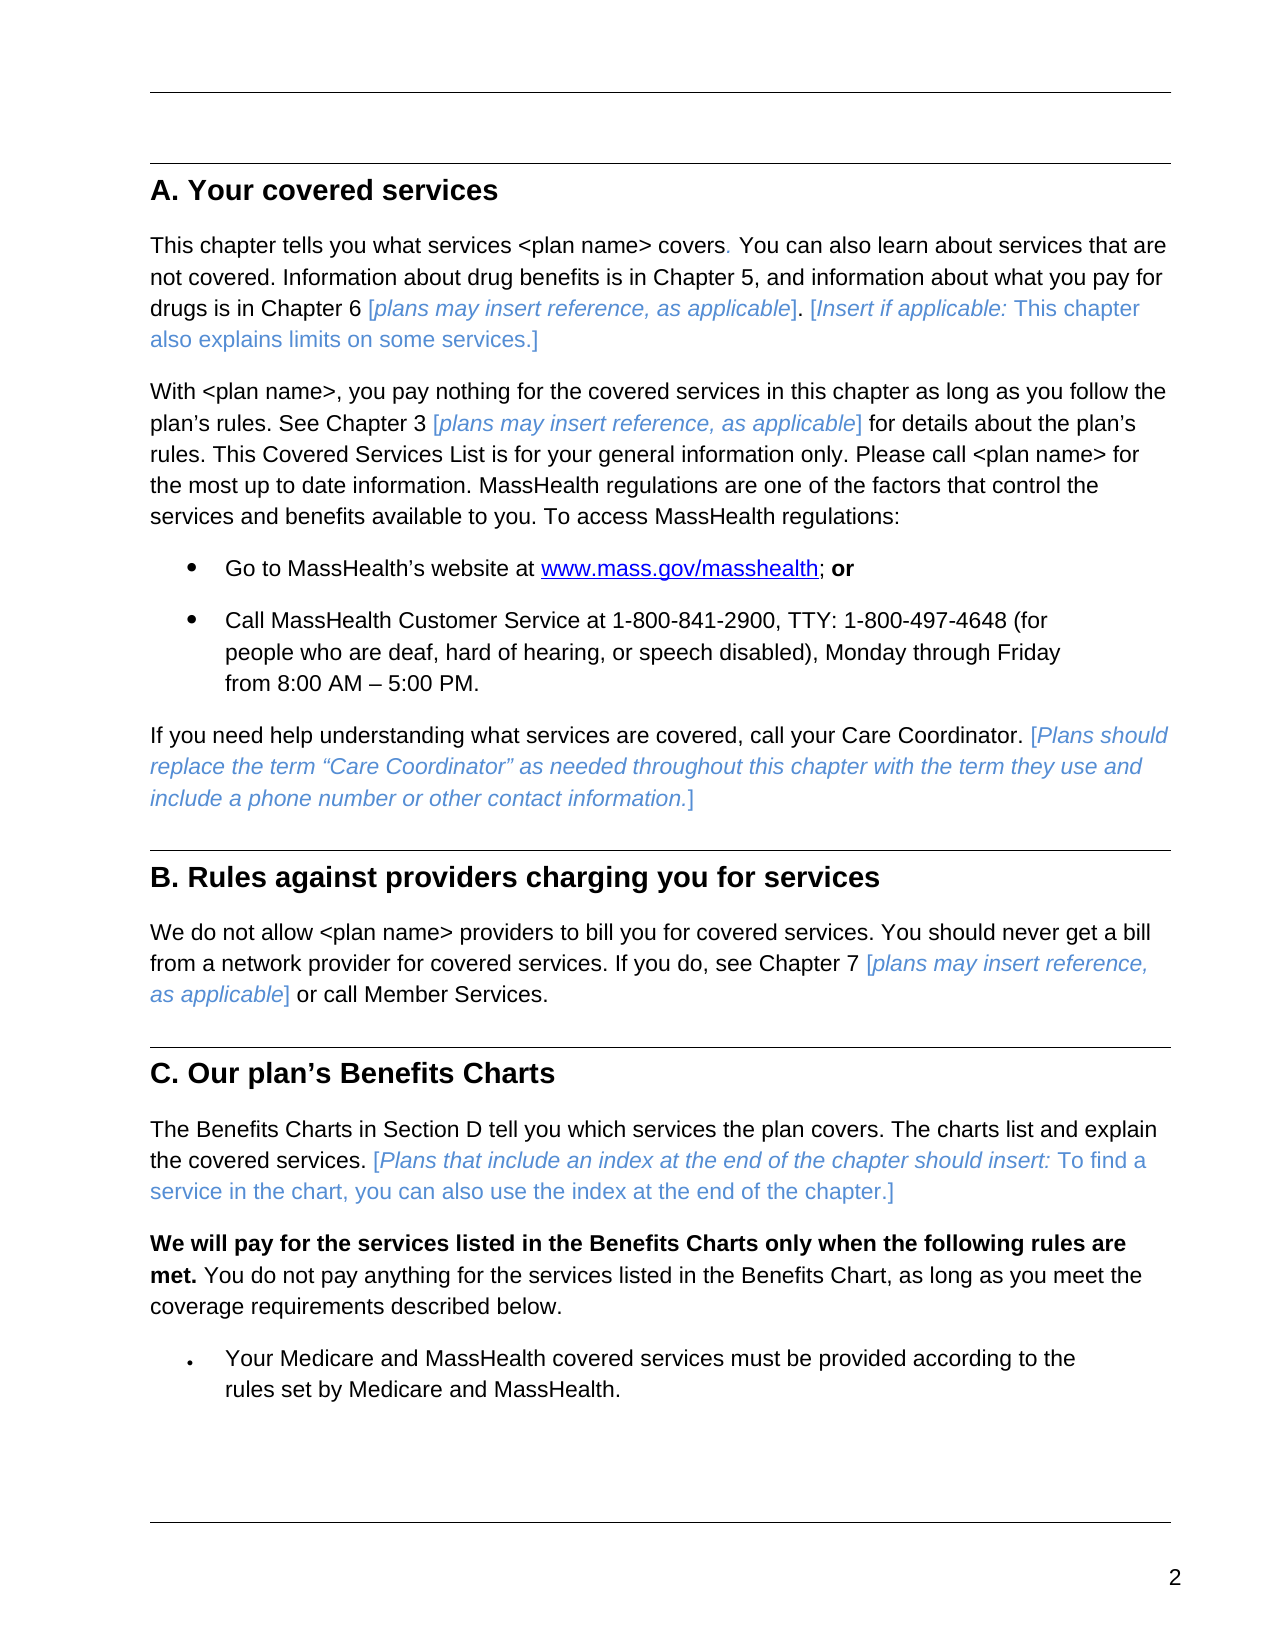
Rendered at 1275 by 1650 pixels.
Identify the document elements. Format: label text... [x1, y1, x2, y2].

subtitle Your covered services [150, 164, 1171, 208]
text The Benefits Charts in Section D tell you which services the plan covers. The charts list and explain the covered services. [Plans that include an index at the end of the chapter should insert: To find a service in the chart, you can also use the index at the end of the chapter.] [150, 1112, 1171, 1206]
text If you need help understanding what services are covered, call your Care Coordinator. [Plans should replace the term “Care Coordinator” as needed throughout this chapter with the term they use and include a phone number or other contact information.] [150, 718, 1171, 812]
list Go to MassHealth’s website at www.mass.gov/masshealth; or [187, 552, 1096, 583]
text We do not allow <plan name> providers to bill you for covered services. You should never get a bill from a network provider for covered services. If you do, see Chapter 7 [plans may insert reference, as applicable] or call Member Services. [150, 915, 1171, 1009]
list Call MassHealth Customer Service at 1-800-841-2900, TTY: 1-800-497-4648 (for people who are deaf, hard of hearing, or speech disabled), Monday through Friday from 8:00 AM – 5:00 PM. [187, 604, 1096, 698]
subtitle Rules against providers charging you for services [150, 851, 1171, 894]
list Your Medicare and MassHealth covered services must be provided according to the rules set by Medicare and MassHealth. [187, 1341, 1096, 1404]
subtitle Our plan’s Benefits Charts [150, 1048, 1171, 1091]
text This chapter tells you what services <plan name> covers. You can also learn about services that are not covered. Information about drug benefits is in Chapter 5, and information about what you pay for drugs is in Chapter 6 [plans may insert reference, as applicable]. [Insert if applicable: This chapter also explains limits on some services.] [150, 229, 1171, 354]
text We will pay for the services listed in the Benefits Charts only when the following rules are met. You do not pay anything for the services listed in the Benefits Chart, as long as you meet the coverage requirements described below. [150, 1227, 1171, 1321]
text With <plan name>, you pay nothing for the covered services in this chapter as long as you follow the plan’s rules. See Chapter 3 [plans may insert reference, as applicable] for details about the plan’s rules. This Covered Services List is for your general information only. Please call <plan name> for the most up to date information. MassHealth regulations are one of the factors that control the services and benefits available to you. To access MassHealth regulations: [150, 375, 1171, 531]
